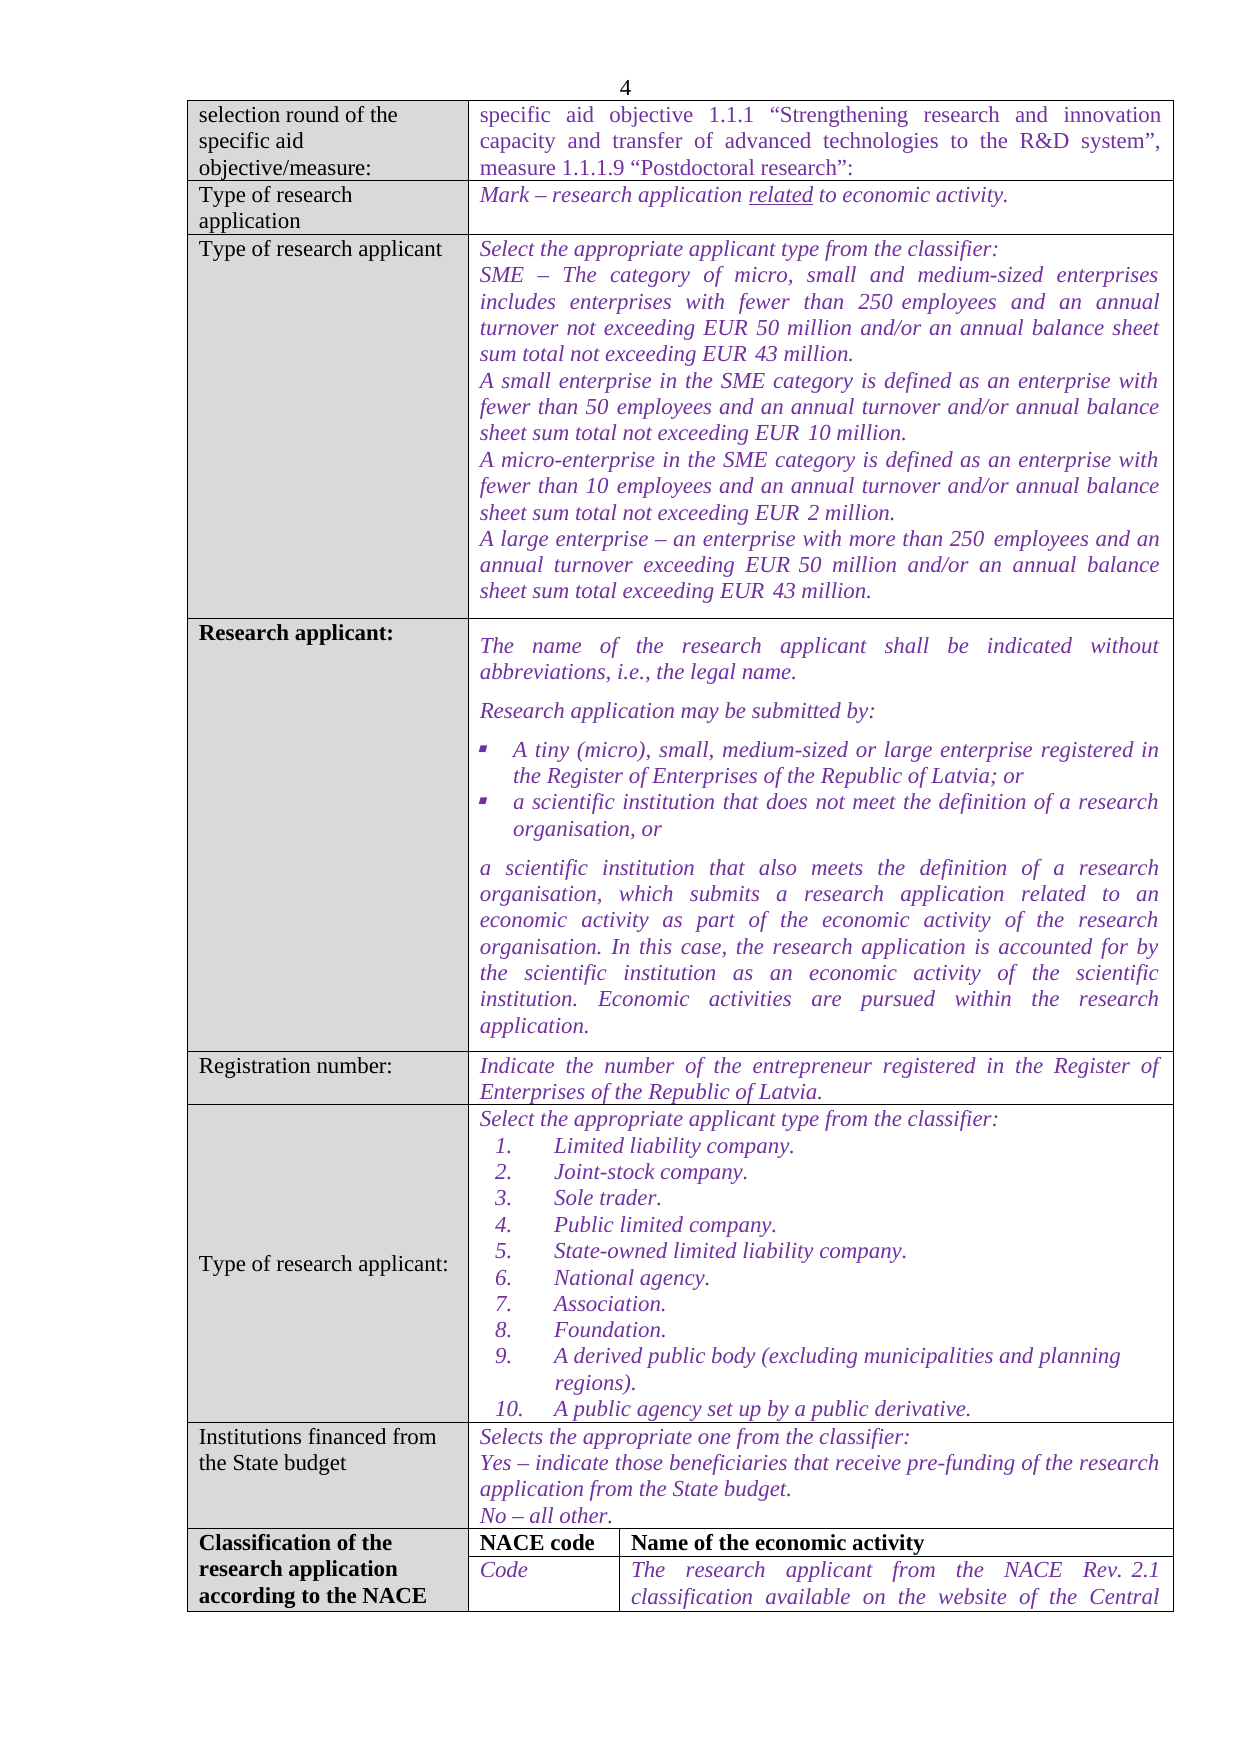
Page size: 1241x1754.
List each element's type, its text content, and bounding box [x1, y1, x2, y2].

table_cell Name of the economic activity [620, 1529, 1173, 1556]
table_cell Institutions financed from the State budget [188, 1423, 468, 1528]
table_cell Registration number: [188, 1052, 468, 1104]
table_cell Type of research applicant: [188, 1105, 468, 1422]
table_cell Classification of the research application according to the NACE classification of general economic activity: [188, 1529, 468, 1611]
table_cell Select the appropriate applicant type from the classifier: Limited liability company. Joint-stock company. Sole trader. Public limited company. State-owned limited liability company. National agency. Association. Foundation. A derived public body (excluding municipalities and planning regions). A public agency set up by a public derivative. [469, 1105, 1173, 1422]
table_cell Type of research applicant [188, 235, 468, 618]
table_cell Indicate the number of the entrepreneur registered in the Register of Enterprises of the Republic of Latvia. [469, 1052, 1173, 1104]
table_cell The name of the research applicant shall be indicated without abbreviations, i.e., the legal name. Research application may be submitted by: A tiny (micro), small, medium-sized or large enterprise registered in the Register of Enterprises of the Republic of Latvia; or a scientific institution that does not meet the definition of a research organisation, or a scientific institution that also meets the definition of a research organisation, which submits a research application related to an economic activity as part of the economic activity of the research organisation. In this case, the research application is accounted for by the scientific institution as an economic activity of the scientific institution. Economic activities are pursued within the research application. [469, 619, 1173, 1051]
table_cell Select the appropriate applicant type from the classifier: SME – The category of micro, small and medium-sized enterprises includes enterprises with fewer than 250 employees and an annual turnover not exceeding EUR 50 million and/or an annual balance sheet sum total not exceeding EUR 43 million. A small enterprise in the SME category is defined as an enterprise with fewer than 50 employees and an annual turnover and/or annual balance sheet sum total not exceeding EUR 10 million. A micro-enterprise in the SME category is defined as an enterprise with fewer than 10 employees and an annual turnover and/or annual balance sheet sum total not exceeding EUR 2 million. A large enterprise – an enterprise with more than 250 employees and an annual turnover exceeding EUR 50 million and/or an annual balance sheet sum total exceeding EUR 43 million. [469, 235, 1173, 618]
table_cell Code [469, 1557, 619, 1611]
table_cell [620, 1557, 1173, 1611]
table_cell NACE code [469, 1529, 619, 1556]
table_cell Research applicant: [188, 619, 468, 1051]
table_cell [188, 101, 468, 180]
table_cell Selects the appropriate one from the classifier: Yes – indicate those beneficiaries that receive pre-funding of the research application from the State budget. No – all other. [469, 1423, 1173, 1528]
table_cell Type of research application [188, 181, 468, 234]
table_cell Mark – research application related to economic activity. [469, 181, 1173, 234]
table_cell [469, 101, 1173, 180]
